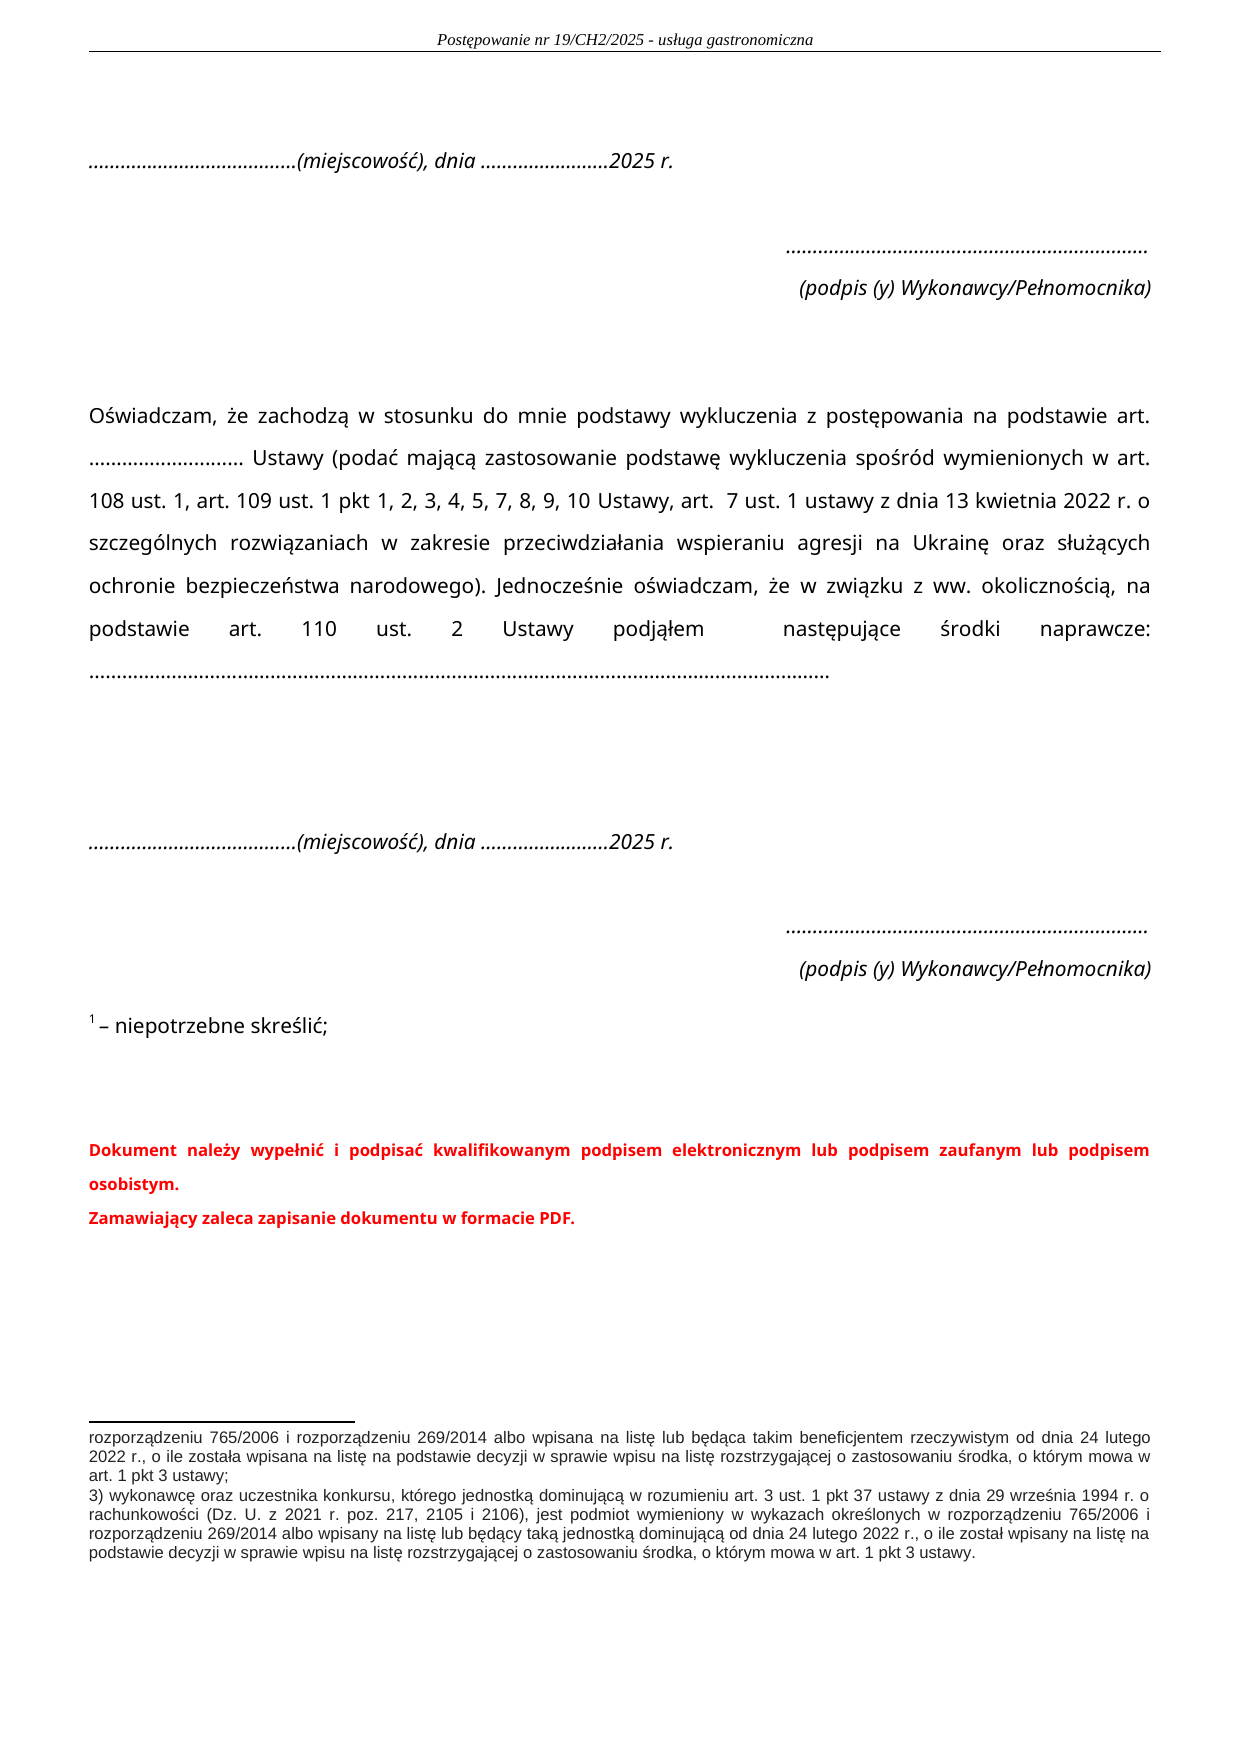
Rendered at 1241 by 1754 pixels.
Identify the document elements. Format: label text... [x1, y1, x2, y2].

text ……………………………………..…………………… [89, 231, 1152, 259]
text Dokument należy wypełnić i podpisać kwalifikowanym podpisem elektronicznym lub podpisem zaufanym lub podpisem osobistym. [89, 1138, 1152, 1195]
text Zamawiający zaleca zapisanie dokumentu w formacie PDF. [89, 1207, 1152, 1229]
text 1 – niepotrzebne skreślić; [89, 1011, 1152, 1039]
text …………………………………(miejscowość), dnia ……………………2025 r. [89, 827, 1152, 855]
text Oświadczam, że zachodzą w stosunku do mnie podstawy wykluczenia z postępowania na podstawie art. …………................ Ustawy (podać mającą zastosowanie podstawę wykluczenia spośród wymienionych w art. 108 ust. 1, art. 109 ust. 1 pkt 1, 2, 3, 4, 5, 7, 8, 9, 10 Ustawy, art. 7 ust. 1 ustawy z dnia 13 kwietnia 2022 r. o szczególnych rozwiązaniach w zakresie przeciwdziałania wspieraniu agresji na Ukrainę oraz służących ochronie bezpieczeństwa narodowego). Jednocześnie oświadczam, że w związku z ww. okolicznością, na podstawie art. 110 ust. 2 Ustawy podjąłem następujące środki naprawcze: ……………………………………………………………………………………………………………………… [89, 401, 1152, 685]
text (podpis (y) Wykonawcy/Pełnomocnika) [89, 273, 1152, 302]
text ……………………………………..…………………… [89, 911, 1152, 940]
text (podpis (y) Wykonawcy/Pełnomocnika) [89, 954, 1152, 982]
text …………………………………(miejscowość), dnia ……………………2025 r. [89, 146, 1152, 174]
